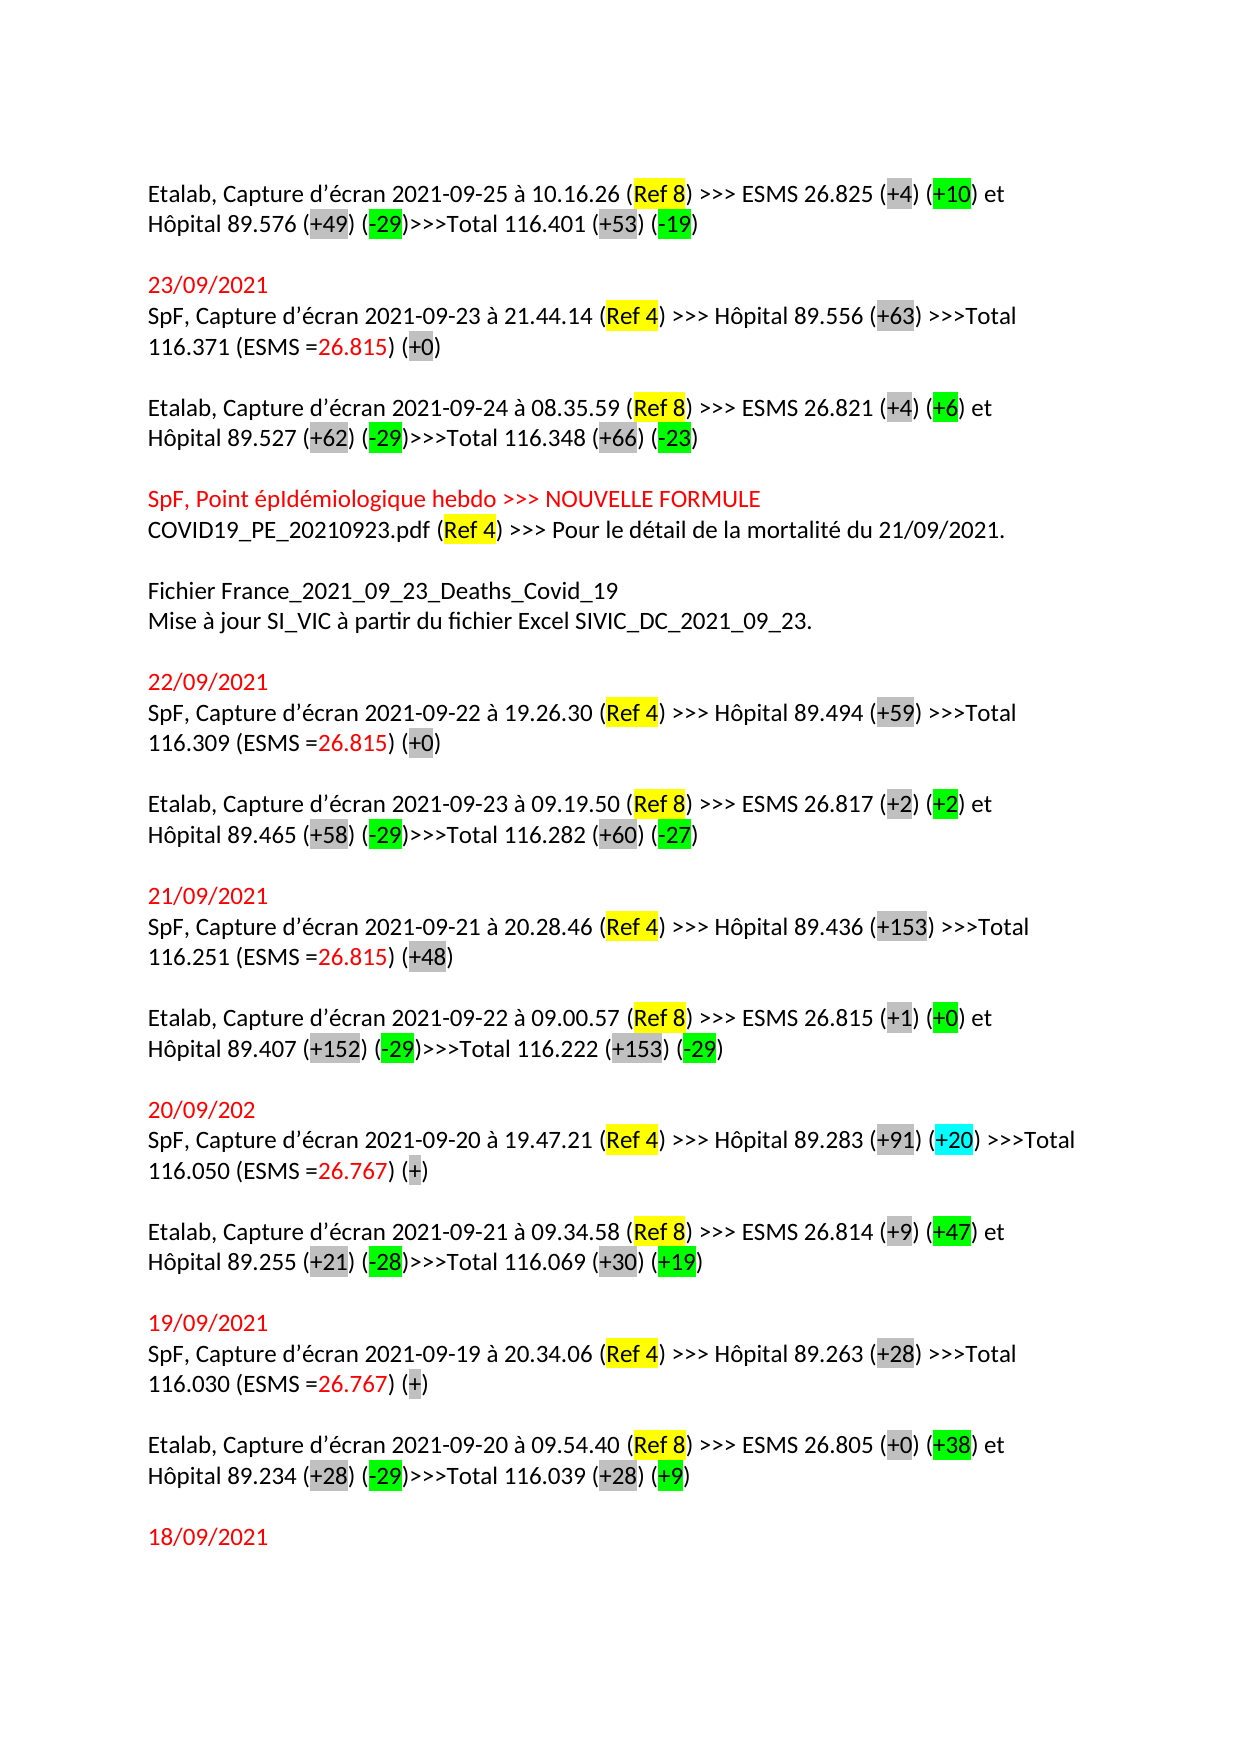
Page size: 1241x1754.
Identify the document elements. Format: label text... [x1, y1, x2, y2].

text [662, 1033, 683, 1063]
text Etalab, Capture d’écran 2021-09-21 à 09.34.58 (Ref 8) >>> ESMS 26.814 (+9) (+47) et Hôpital 89.255 (+21) (-28)>>>Total 116.069 (+30) (+19) [685, 1216, 1093, 1277]
text SpF, Point épIdémiologique hebdo >>> NOUVELLE FORMULE [148, 483, 1093, 514]
text Etalab, Capture d’écran 2021-09-20 à 09.54.40 (Ref 8) >>> ESMS 26.805 (+0) (+38) et Hôpital 89.234 (+28) (-29)>>>Total 116.039 (+28) (+9) [148, 1429, 1093, 1491]
text 20/09/202 [148, 1094, 1093, 1124]
text COVID19_PE_20210923.pdf (Ref 4) >>> Pour le détail de la mortalité du 21/09/2021. [496, 514, 1093, 544]
text 21/09/2021 [148, 880, 1093, 911]
text SpF, Capture d’écran 2021-09-19 à 20.34.06 (Ref 4) >>> Hôpital 89.263 (+28) >>>Total 116.030 (ESMS =26.767) (+) [148, 1338, 1093, 1399]
text Etalab, Capture d’écran 2021-09-22 à 09.00.57 (Ref 8) >>> ESMS 26.815 (+1) (+0) et Hôpital 89.407 (+152) (-29)>>>Total 116.222 (+153) (-29) [686, 1002, 1093, 1063]
text Etalab, Capture d’écran 2021-09-25 à 10.16.26 (Ref 8) >>> ESMS 26.825 (+4) (+10) et Hôpital 89.576 (+49) (-29)>>>Total 116.401 (+53) (-19) [685, 178, 1093, 239]
text 19/09/2021 [148, 1307, 1093, 1338]
text Mise à jour SI_VIC à partir du fichier Excel SIVIC_DC_2021_09_23. [148, 605, 1093, 636]
text SpF, Capture d’écran 2021-09-23 à 21.44.14 (Ref 4) >>> Hôpital 89.556 (+63) >>>Total 116.371 (ESMS =26.815) (+0) [148, 300, 1093, 361]
text Etalab, Capture d’écran 2021-09-24 à 08.35.59 (Ref 8) >>> ESMS 26.821 (+4) (+6) et Hôpital 89.527 (+62) (-29)>>>Total 116.348 (+66) (-23) [685, 392, 1093, 453]
text 18/09/2021 [148, 1521, 1093, 1552]
text SpF, Capture d’écran 2021-09-20 à 19.47.21 (Ref 4) >>> Hôpital 89.283 (+91) (+20) >>>Total 116.050 (ESMS =26.767) (+) [148, 1124, 1093, 1185]
text Etalab, Capture d’écran 2021-09-21 à 09.34.58 (Ref 8) >>> ESMS 26.814 (+9) (+47) et Hôpital 89.255 (+21) (-28)>>>Total 116.069 (+30) (+19) [148, 1216, 634, 1277]
text Etalab, Capture d’écran 2021-09-22 à 09.00.57 (Ref 8) >>> ESMS 26.815 (+1) (+0) et Hôpital 89.407 (+152) (-29)>>>Total 116.222 (+153) (-29) [148, 1002, 634, 1063]
text Fichier France_2021_09_23_Deaths_Covid_19 [148, 575, 1093, 605]
text 22/09/2021 [148, 666, 1093, 697]
text Etalab, Capture d’écran 2021-09-24 à 08.35.59 (Ref 8) >>> ESMS 26.821 (+4) (+6) et Hôpital 89.527 (+62) (-29)>>>Total 116.348 (+66) (-23) [148, 392, 634, 453]
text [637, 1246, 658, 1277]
text 23/09/2021 [148, 270, 1093, 300]
text Etalab, Capture d’écran 2021-09-25 à 10.16.26 (Ref 8) >>> ESMS 26.825 (+4) (+10) et Hôpital 89.576 (+49) (-29)>>>Total 116.401 (+53) (-19) [148, 178, 634, 239]
text SpF, Capture d’écran 2021-09-21 à 20.28.46 (Ref 4) >>> Hôpital 89.436 (+153) >>>Total 116.251 (ESMS =26.815) (+48) [148, 911, 1093, 972]
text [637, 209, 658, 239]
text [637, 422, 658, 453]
text SpF, Capture d’écran 2021-09-22 à 19.26.30 (Ref 4) >>> Hôpital 89.494 (+59) >>>Total 116.309 (ESMS =26.815) (+0) [148, 697, 1093, 758]
text Etalab, Capture d’écran 2021-09-23 à 09.19.50 (Ref 8) >>> ESMS 26.817 (+2) (+2) et Hôpital 89.465 (+58) (-29)>>>Total 116.282 (+60) (-27) [148, 788, 1093, 849]
text COVID19_PE_20210923.pdf (Ref 4) >>> Pour le détail de la mortalité du 21/09/2021. [148, 514, 444, 544]
